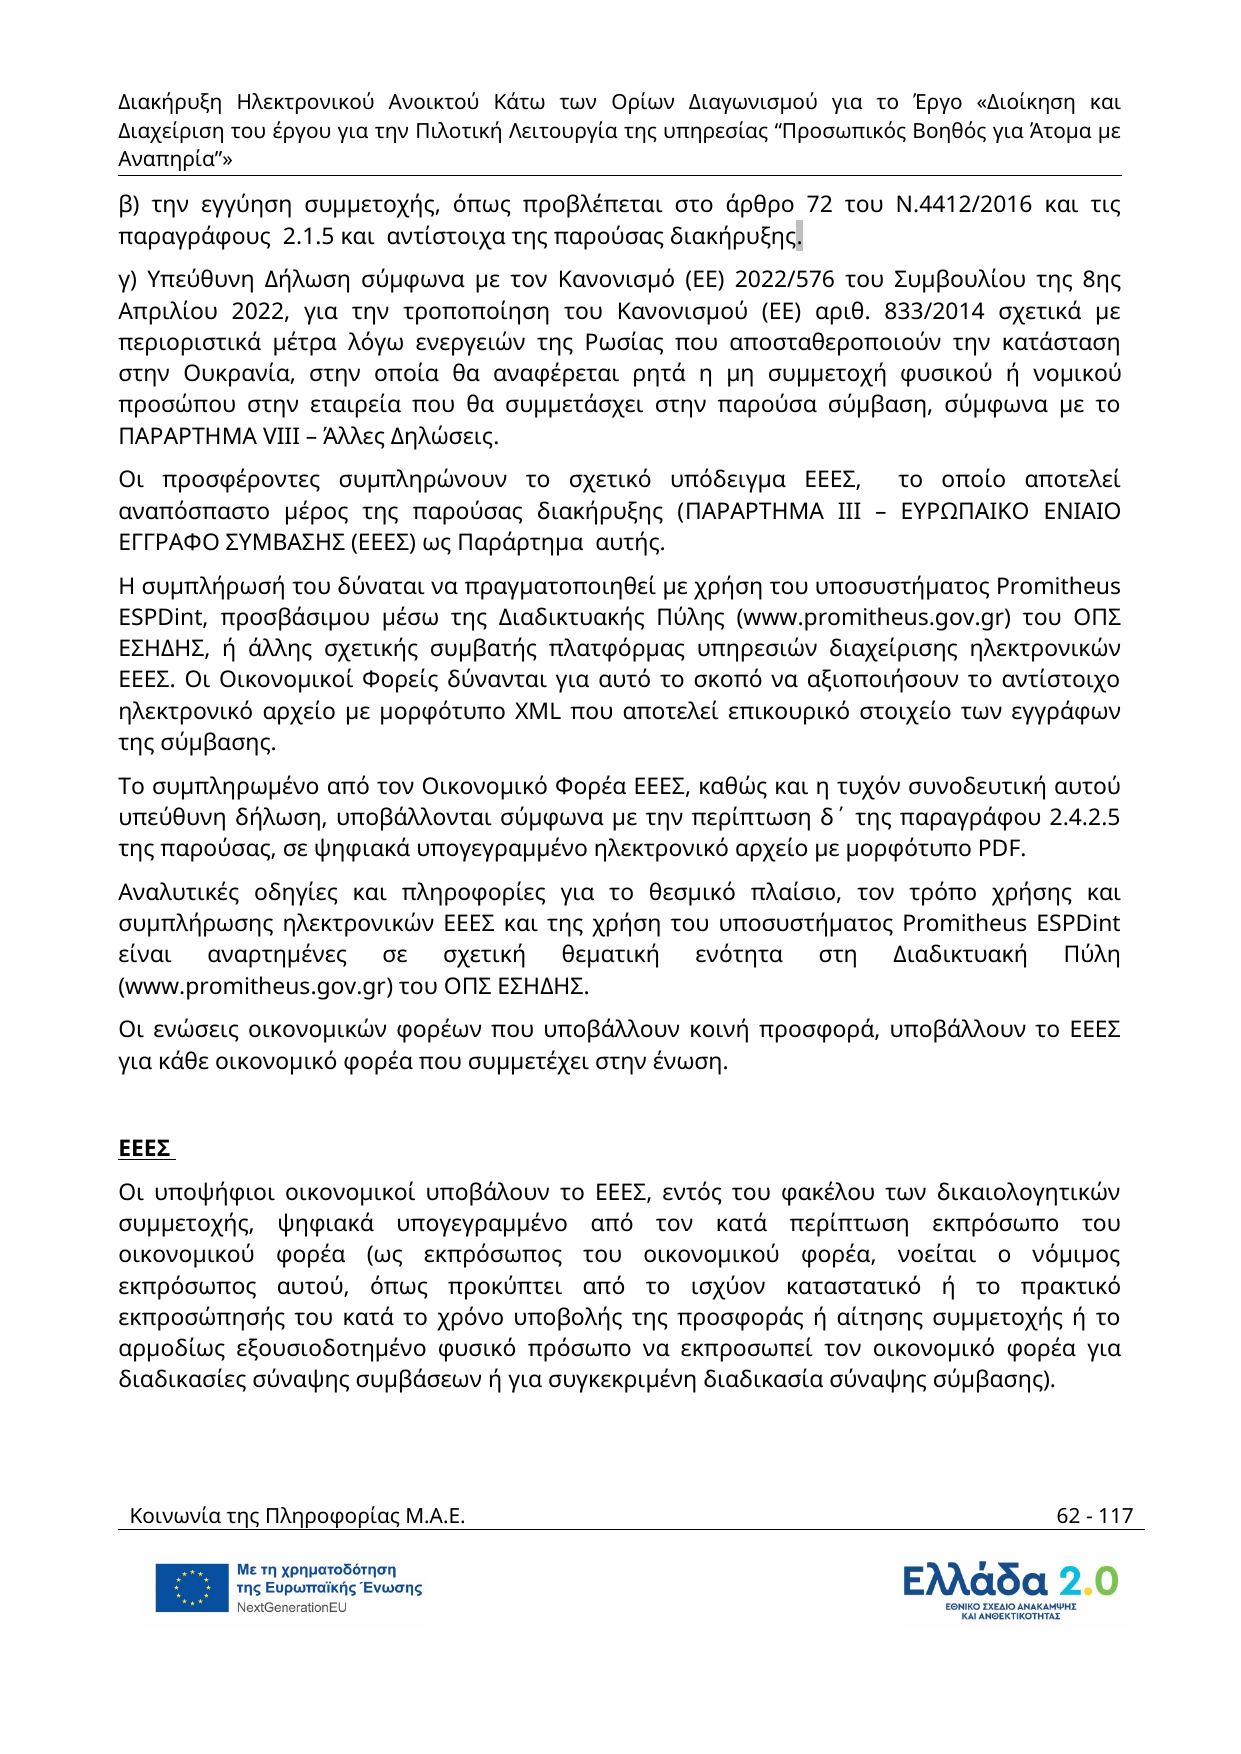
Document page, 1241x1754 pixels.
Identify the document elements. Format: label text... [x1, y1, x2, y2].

text Οι ενώσεις οικονομικών φορέων που υποβάλλουν κοινή προσφορά, υποβάλλουν το ΕΕΕΣ για κάθε οικονομικό φορέα που συμμετέχει στην ένωση. [118, 1013, 1122, 1076]
text Αναλυτικές οδηγίες και πληροφορίες για το θεσμικό πλαίσιο, τον τρόπο χρήσης και συμπλήρωσης ηλεκτρονικών ΕΕΕΣ και της χρήση του υποσυστήματος Promitheus ESPDint είναι αναρτημένες σε σχετική θεματική ενότητα στη Διαδικτυακή Πύλη (www.promitheus.gov.gr) του ΟΠΣ ΕΣΗΔΗΣ. [118, 876, 1122, 1001]
text Οι προσφέροντες συμπληρώνουν το σχετικό υπόδειγμα ΕΕΕΣ, το οποίο αποτελεί αναπόσπαστο μέρος της παρούσας διακήρυξης (ΠΑΡΑΡΤΗΜΑ ΙII – ΕΥΡΩΠΑΙΚΟ ΕΝΙΑΙΟ ΕΓΓΡΑΦΟ ΣΥΜΒΑΣΗΣ (ΕΕΕΣ) ως Παράρτημα αυτής. [118, 463, 1122, 557]
text Οι υποψήφιοι οικονομικοί υποβάλουν το ΕΕΕΣ, εντός του φακέλου των δικαιολογητικών συμμετοχής, ψηφιακά υπογεγραμμένο από τον κατά περίπτωση εκπρόσωπο του οικονομικού φορέα (ως εκπρόσωπος του οικονομικού φορέα, νοείται ο νόμιμος εκπρόσωπος αυτού, όπως προκύπτει από το ισχύον καταστατικό ή το πρακτικό εκπροσώπησής του κατά το χρόνο υποβολής της προσφοράς ή αίτησης συμμετοχής ή το αρμοδίως εξουσιοδοτημένο φυσικό πρόσωπο να εκπροσωπεί τον οικονομικό φορέα για διαδικασίες σύναψης συμβάσεων ή για συγκεκριμένη διαδικασία σύναψης σύμβασης). [118, 1176, 1122, 1395]
text γ) Υπεύθυνη Δήλωση σύμφωνα με τον Κανονισμό (ΕΕ) 2022/576 του Συμβουλίου της 8ης Απριλίου 2022, για την τροποποίηση του Κανονισμού (ΕΕ) αριθ. 833/2014 σχετικά με περιοριστικά μέτρα λόγω ενεργειών της Ρωσίας που αποσταθεροποιούν την κατάσταση στην Ουκρανία, στην οποία θα αναφέρεται ρητά η μη συμμετοχή φυσικού ή νομικού προσώπου στην εταιρεία που θα συμμετάσχει στην παρούσα σύμβαση, σύμφωνα με το ΠΑΡΑΡΤΗΜΑ VΙIΙ – Άλλες Δηλώσεις. [118, 263, 1122, 451]
text Η συμπλήρωσή του δύναται να πραγματοποιηθεί με χρήση του υποσυστήματος Promitheus ESPDint, προσβάσιμου μέσω της Διαδικτυακής Πύλης (www.promitheus.gov.gr) του ΟΠΣ ΕΣΗΔΗΣ, ή άλλης σχετικής συμβατής πλατφόρμας υπηρεσιών διαχείρισης ηλεκτρονικών ΕΕΕΣ. Οι Οικονομικοί Φορείς δύνανται για αυτό το σκοπό να αξιοποιήσουν το αντίστοιχο ηλεκτρονικό αρχείο με μορφότυπο XML που αποτελεί επικουρικό στοιχείο των εγγράφων της σύμβασης. [118, 570, 1122, 757]
text Το συμπληρωμένο από τον Οικονομικό Φορέα ΕΕΕΣ, καθώς και η τυχόν συνοδευτική αυτού υπεύθυνη δήλωση, υποβάλλονται σύμφωνα με την περίπτωση δ΄ της παραγράφου 2.4.2.5 της παρούσας, σε ψηφιακά υπογεγραμμένο ηλεκτρονικό αρχείο με μορφότυπο PDF. [118, 770, 1122, 863]
text ΕΕΕΣ [118, 1132, 1122, 1163]
text β) την εγγύηση συμμετοχής, όπως προβλέπεται στο άρθρο 72 του Ν.4412/2016 και τις παραγράφους 2.1.5 και ‎0 αντίστοιχα της παρούσας διακήρυξης. [118, 188, 1122, 251]
